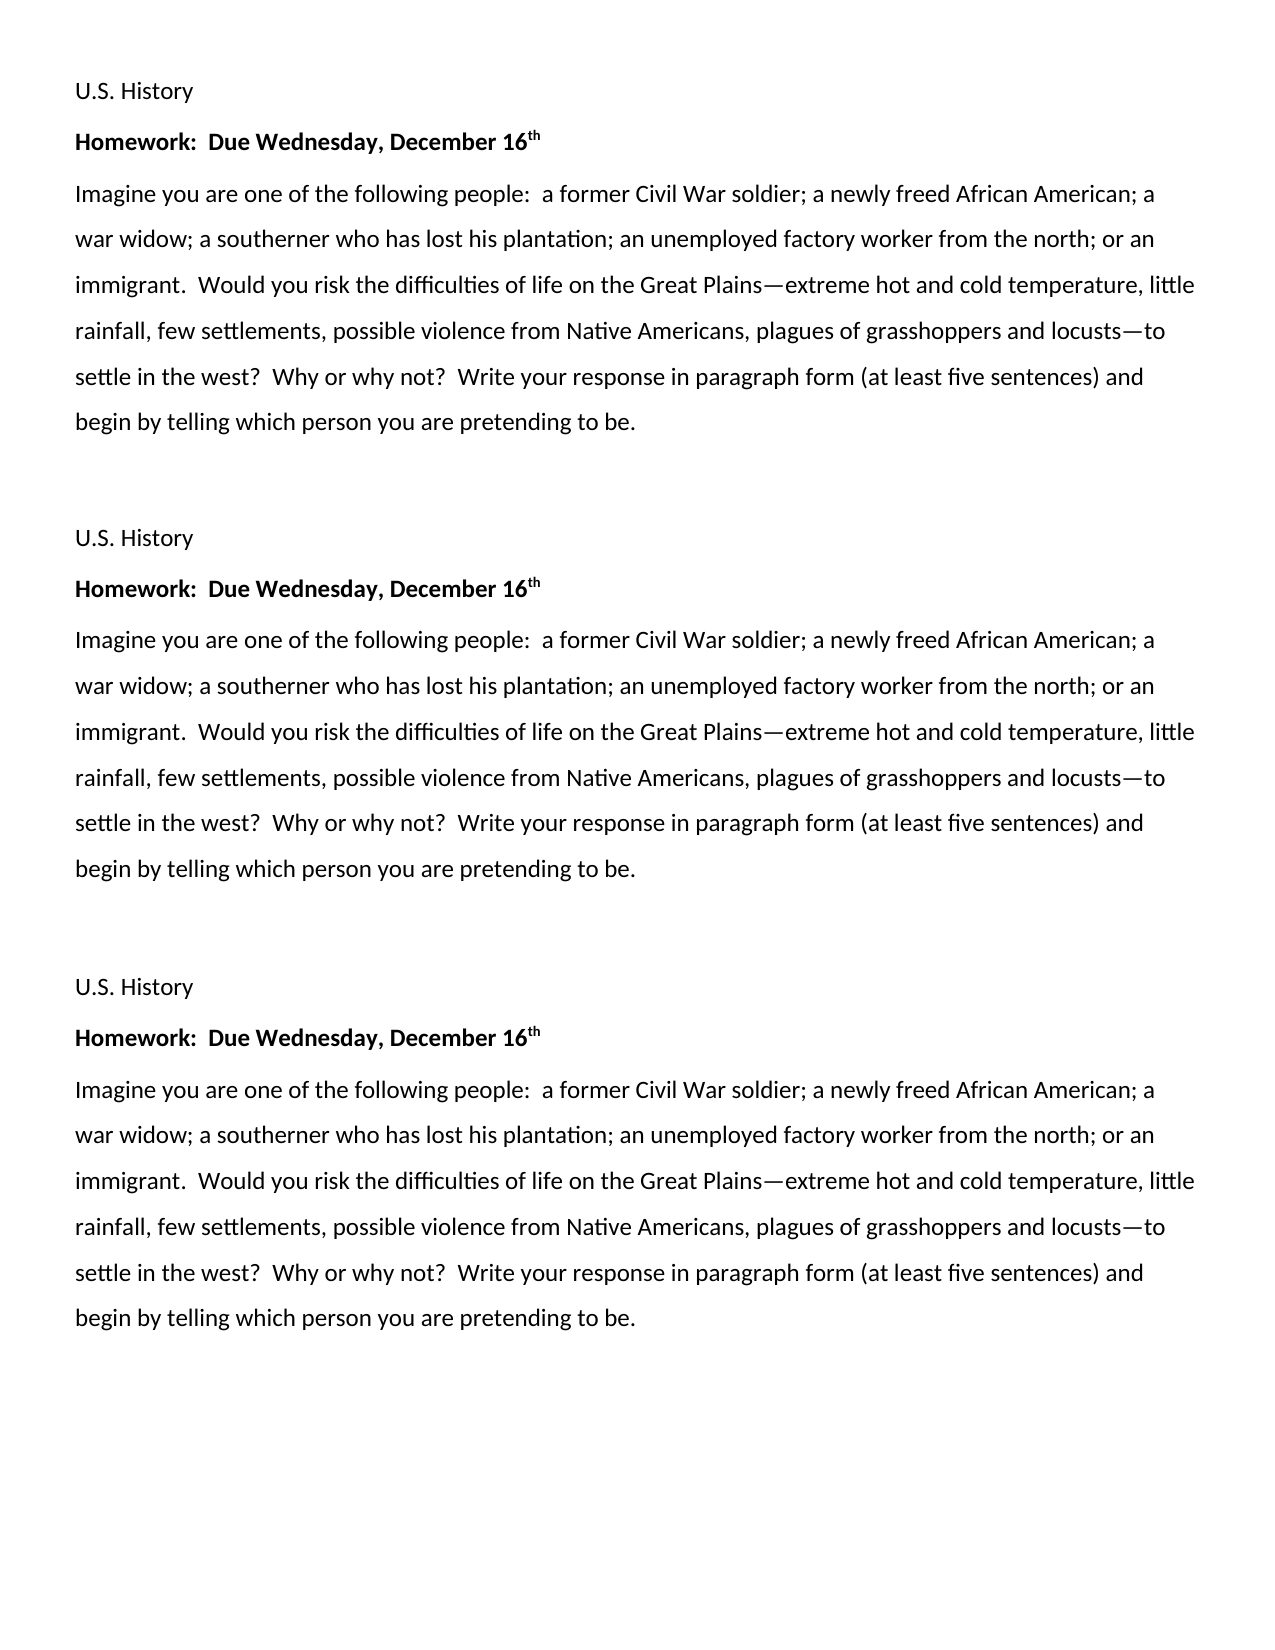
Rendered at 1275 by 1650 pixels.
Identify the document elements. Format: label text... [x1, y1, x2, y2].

text Imagine you are one of the following people: a former Civil War soldier; a newly freed African American; a war widow; a southerner who has lost his plantation; an unemployed factory worker from the north; or an immigrant. Would you risk the difficulties of life on the Great Plains—extreme hot and cold temperature, little rainfall, few settlements, possible violence from Native Americans, plagues of grasshoppers and locusts—to settle in the west? Why or why not? Write your response in paragraph form (at least five sentences) and begin by telling which person you are pretending to be. [75, 178, 1200, 437]
text U.S. History [75, 75, 1200, 106]
text Homework: Due Wednesday, December 16th [75, 573, 1200, 604]
text U.S. History [75, 971, 1200, 1002]
text U.S. History [75, 522, 1200, 552]
text Homework: Due Wednesday, December 16th [75, 1022, 1200, 1053]
text Imagine you are one of the following people: a former Civil War soldier; a newly freed African American; a war widow; a southerner who has lost his plantation; an unemployed factory worker from the north; or an immigrant. Would you risk the difficulties of life on the Great Plains—extreme hot and cold temperature, little rainfall, few settlements, possible violence from Native Americans, plagues of grasshoppers and locusts—to settle in the west? Why or why not? Write your response in paragraph form (at least five sentences) and begin by telling which person you are pretending to be. [75, 1074, 1200, 1333]
text Imagine you are one of the following people: a former Civil War soldier; a newly freed African American; a war widow; a southerner who has lost his plantation; an unemployed factory worker from the north; or an immigrant. Would you risk the difficulties of life on the Great Plains—extreme hot and cold temperature, little rainfall, few settlements, possible violence from Native Americans, plagues of grasshoppers and locusts—to settle in the west? Why or why not? Write your response in paragraph form (at least five sentences) and begin by telling which person you are pretending to be. [75, 624, 1200, 884]
text Homework: Due Wednesday, December 16th [75, 126, 1200, 157]
